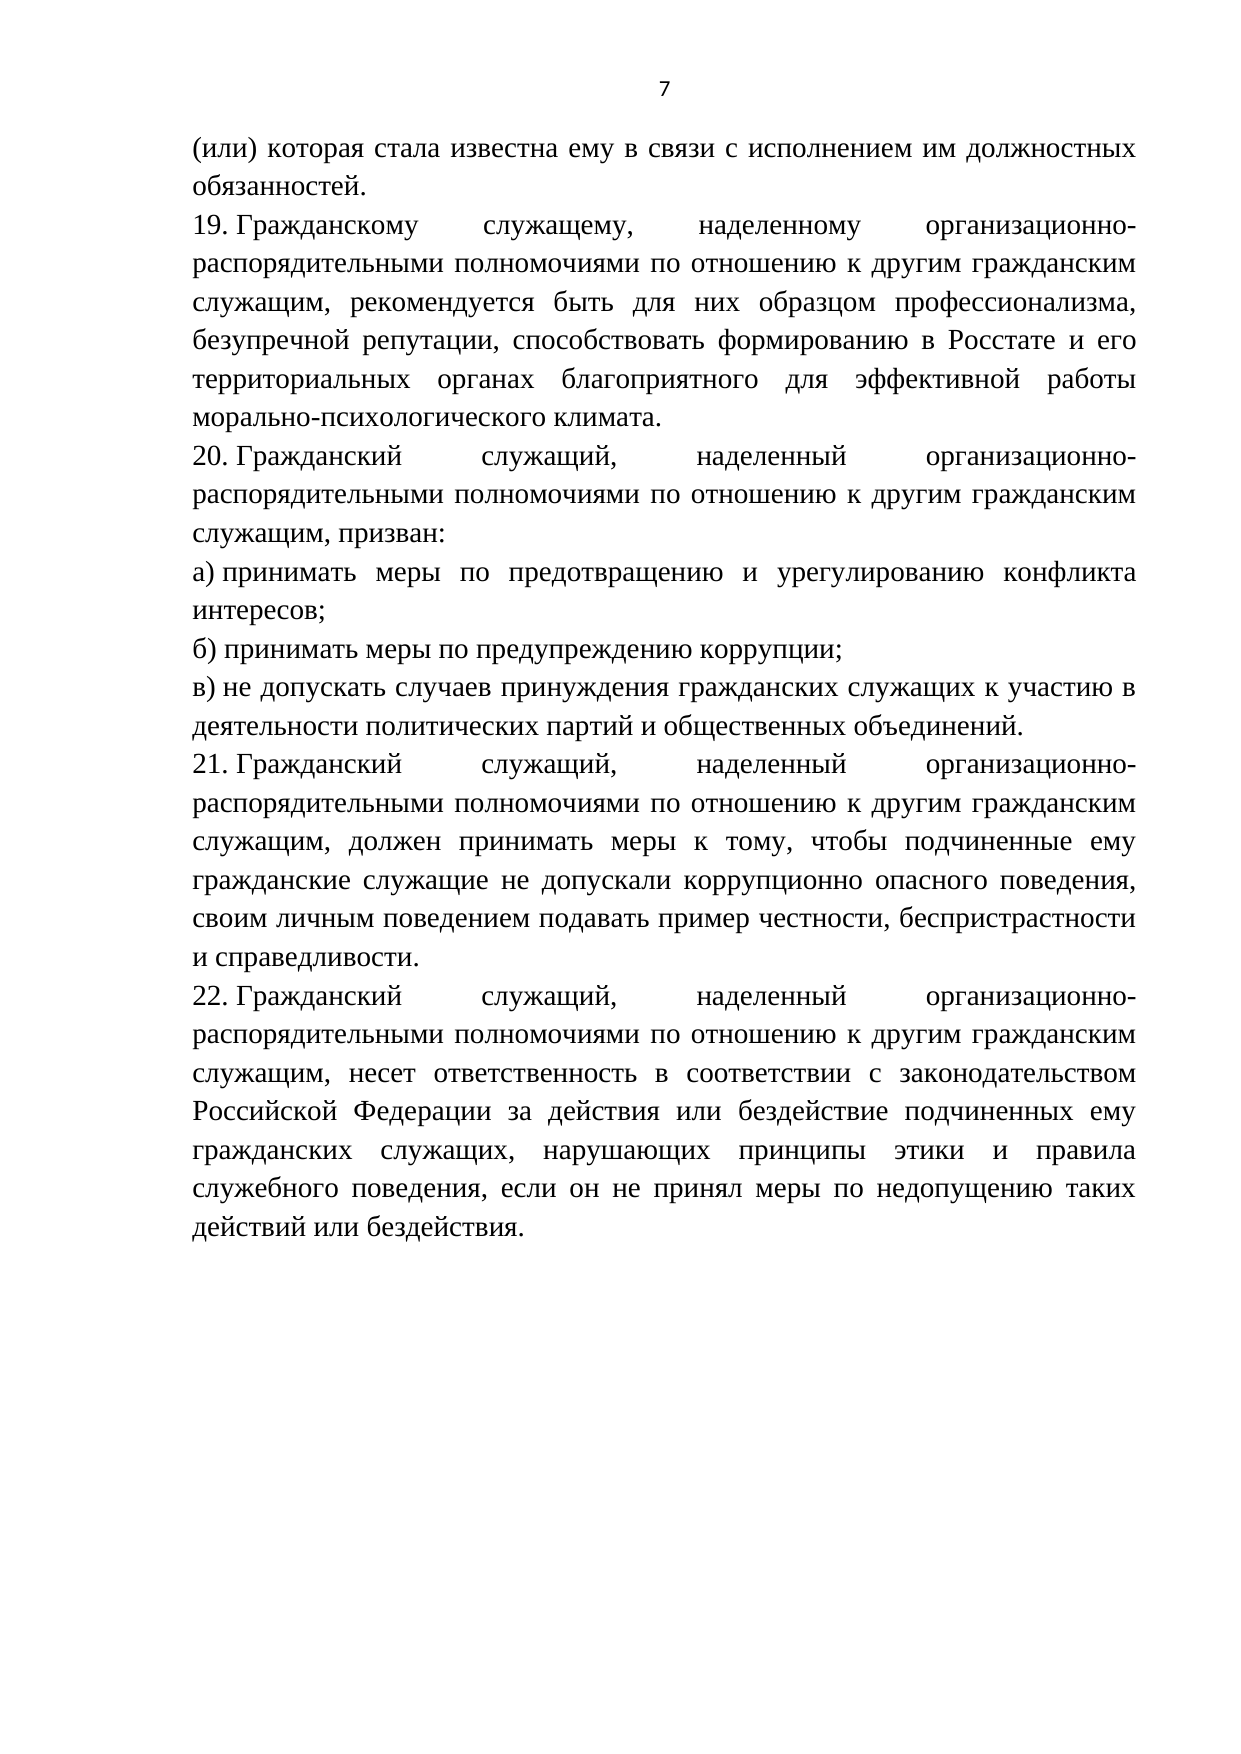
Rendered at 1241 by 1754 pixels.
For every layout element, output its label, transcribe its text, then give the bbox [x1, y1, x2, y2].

text а) принимать меры по предотвращению и урегулированию конфликта интересов; [192, 554, 1137, 626]
text 19. Гражданскому служащему, наделенному организационно-распорядительными полномочиями по отношению к другим гражданским служащим, рекомендуется быть для них образцом профессионализма, безупречной репутации, способствовать формированию в Росстате и его территориальных органах благоприятного для эффективной работы морально-психологического климата. [192, 207, 1137, 433]
text 22. Гражданский служащий, наделенный организационно-распорядительными полномочиями по отношению к другим гражданским служащим, несет ответственность в соответствии с законодательством Российской Федерации за действия или бездействие подчиненных ему гражданских служащих, нарушающих принципы этики и правила служебного поведения, если он не принял меры по недопущению таких действий или бездействия. [192, 978, 1137, 1242]
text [192, 130, 1137, 202]
text 21. Гражданский служащий, наделенный организационно-распорядительными полномочиями по отношению к другим гражданским служащим, должен принимать меры к тому, чтобы подчиненные ему гражданские служащие не допускали коррупционно опасного поведения, своим личным поведением подавать пример честности, беспристрастности и справедливости. [192, 746, 1137, 973]
text в) не допускать случаев принуждения гражданских служащих к участию в деятельности политических партий и общественных объединений. [192, 669, 1137, 741]
text б) принимать меры по предупреждению коррупции; [192, 631, 1137, 664]
text 20. Гражданский служащий, наделенный организационно-распорядительными полномочиями по отношению к другим гражданским служащим, призван: [192, 438, 1137, 549]
